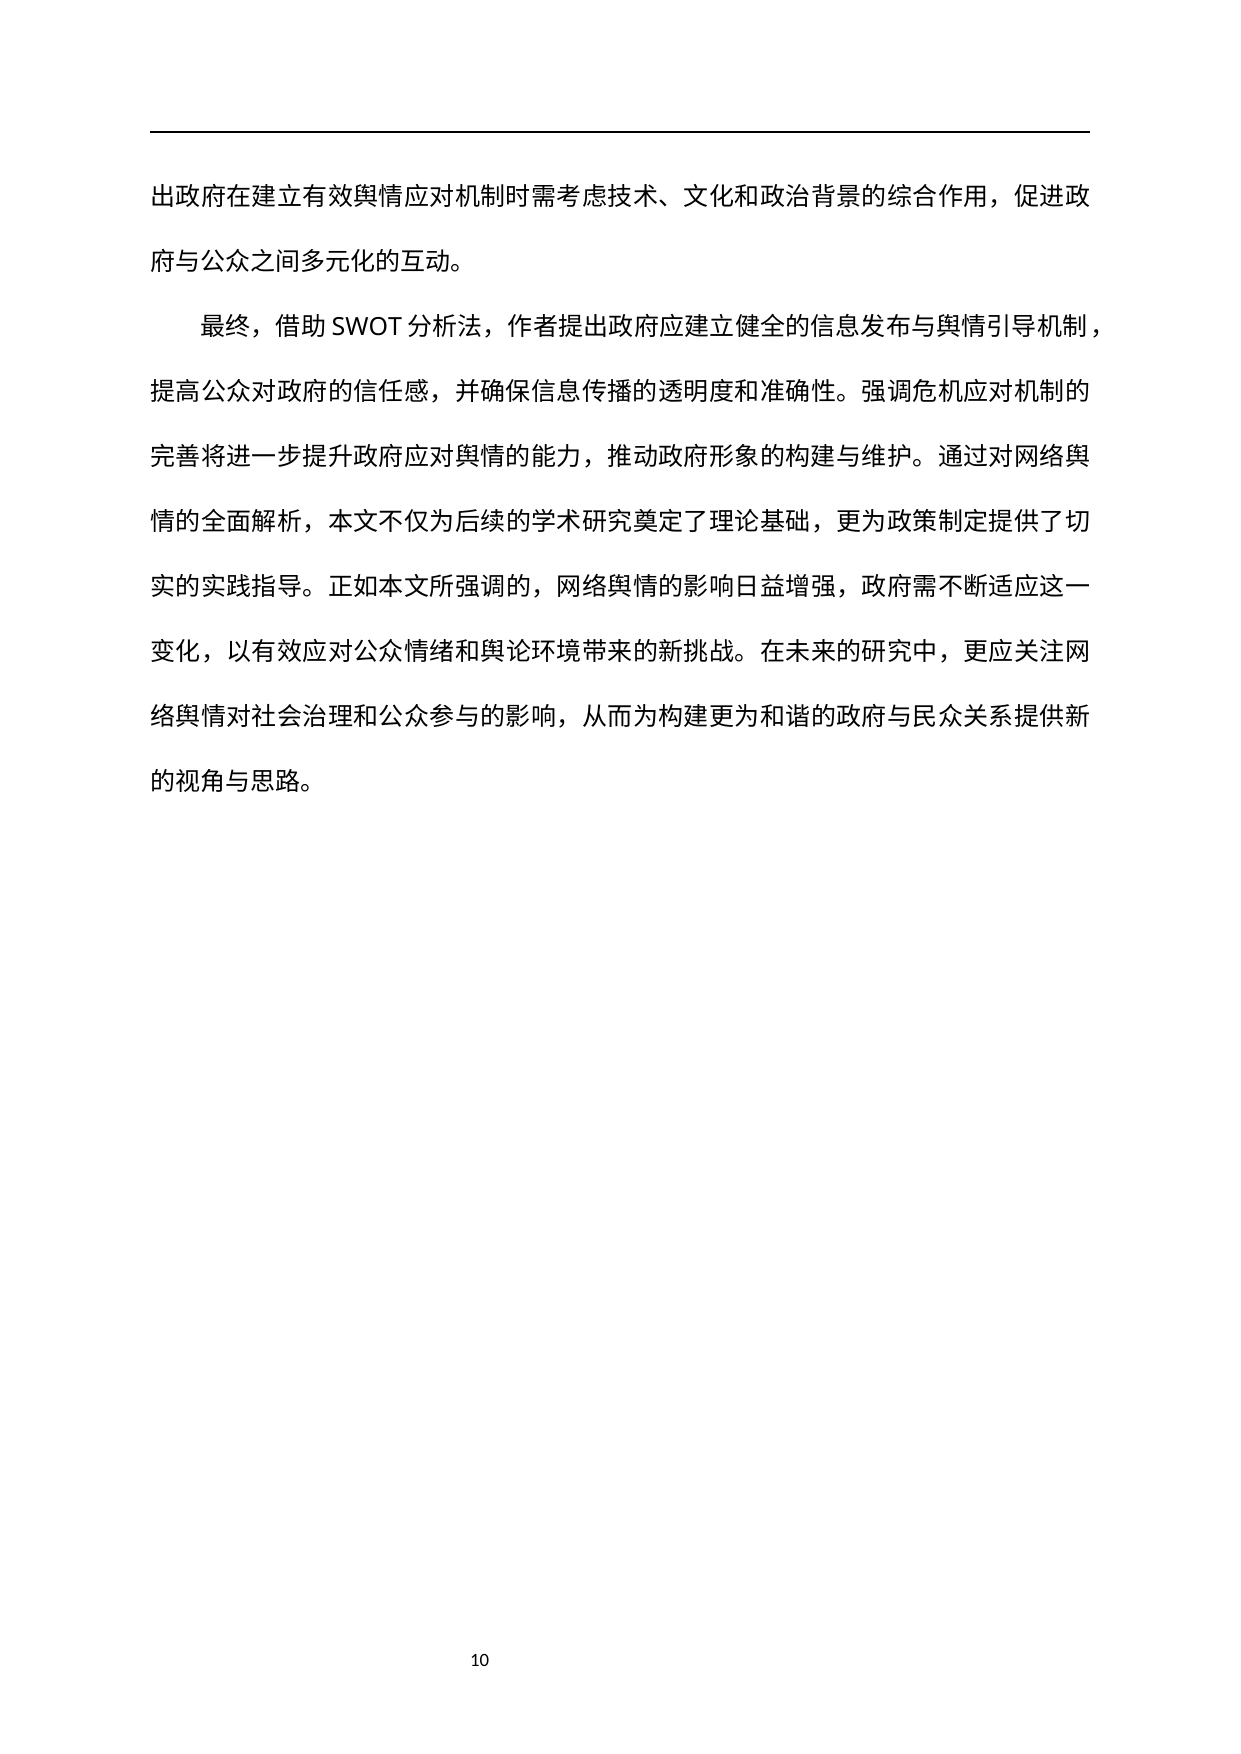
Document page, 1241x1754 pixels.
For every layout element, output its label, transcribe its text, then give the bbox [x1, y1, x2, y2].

text 最终，借助SWOT分析法，作者提出政府应建立健全的信息发布与舆情引导机制，提高公众对政府的信任感，并确保信息传播的透明度和准确性。强调危机应对机制的完善将进一步提升政府应对舆情的能力，推动政府形象的构建与维护。通过对网络舆情的全面解析，本文不仅为后续的学术研究奠定了理论基础，更为政策制定提供了切实的实践指导。正如本文所强调的，网络舆情的影响日益增强，政府需不断适应这一变化，以有效应对公众情绪和舆论环境带来的新挑战。在未来的研究中，更应关注网络舆情对社会治理和公众参与的影响，从而为构建更为和谐的政府与民众关系提供新的视角与思路。 [150, 292, 1090, 812]
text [150, 162, 1090, 292]
